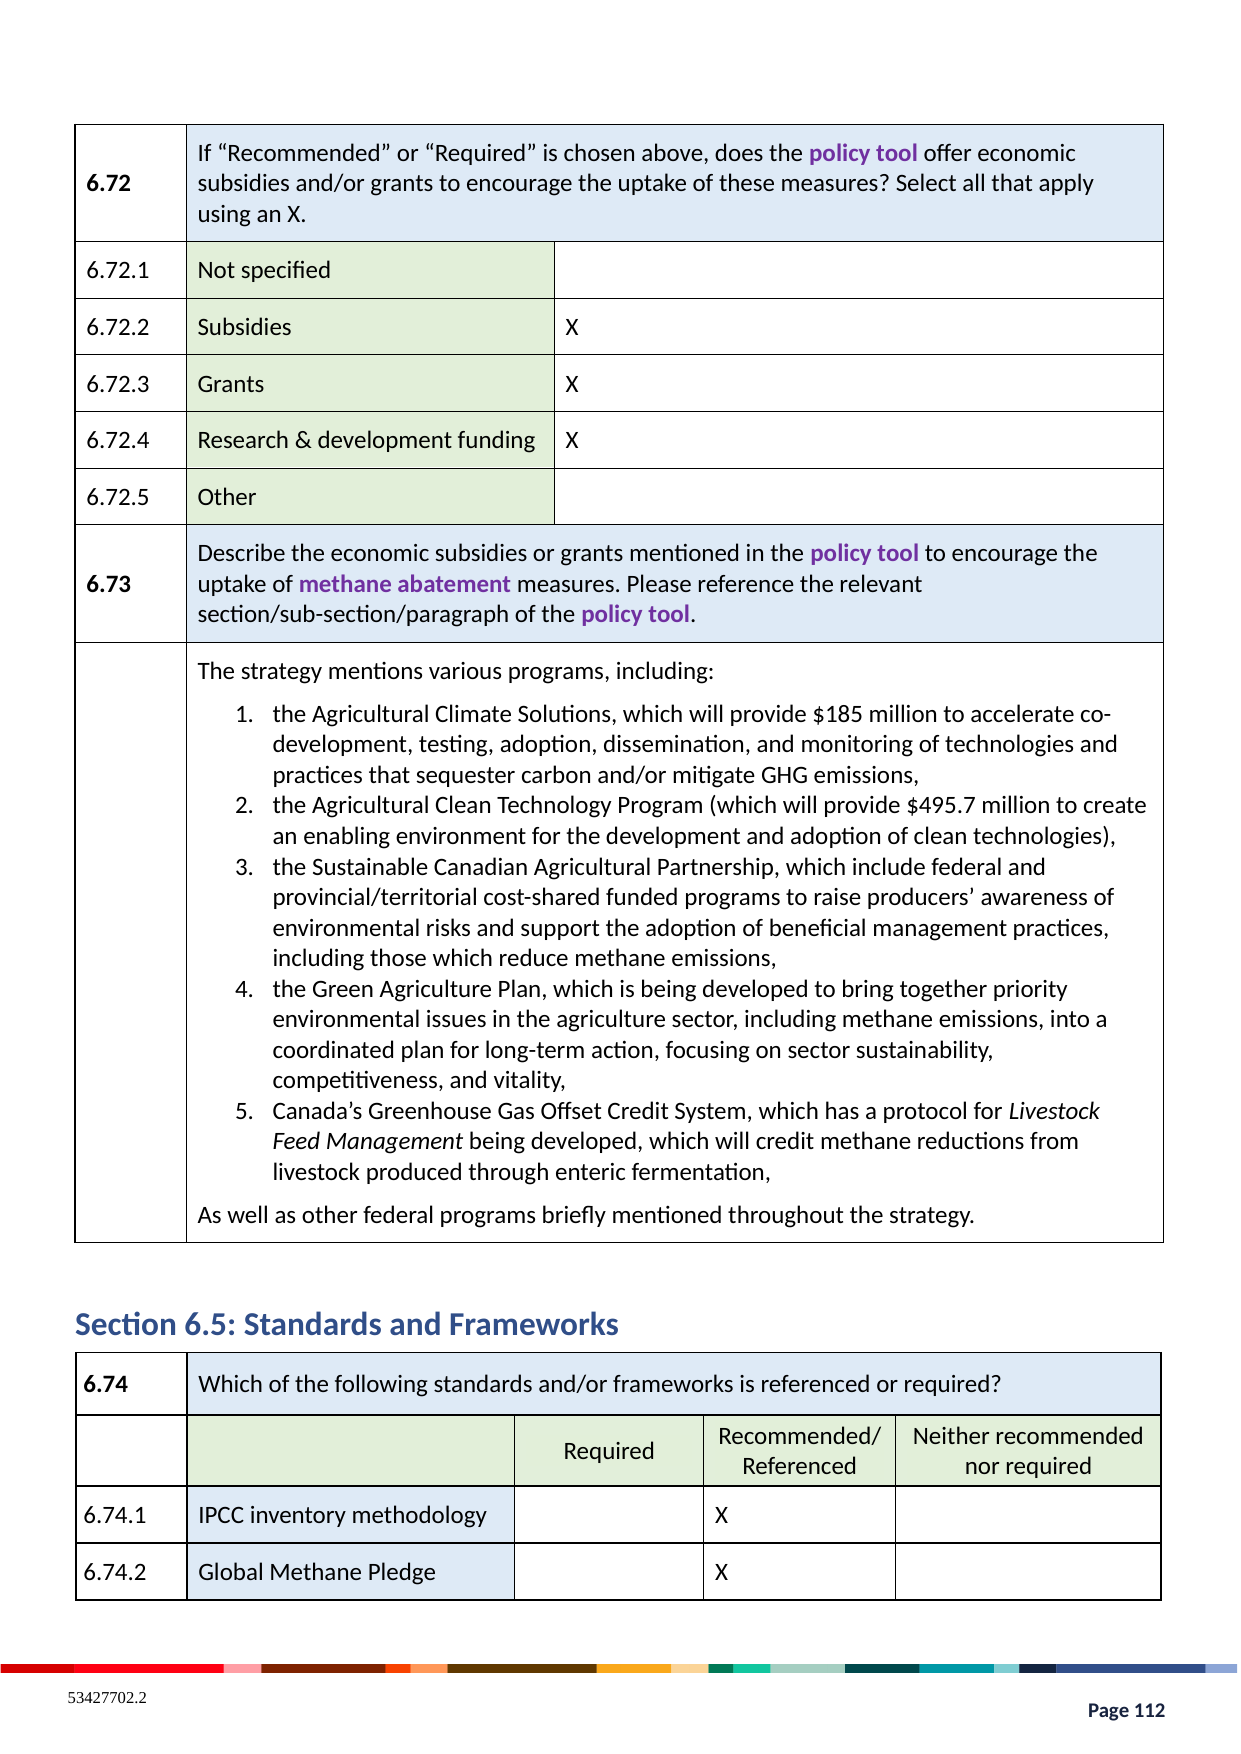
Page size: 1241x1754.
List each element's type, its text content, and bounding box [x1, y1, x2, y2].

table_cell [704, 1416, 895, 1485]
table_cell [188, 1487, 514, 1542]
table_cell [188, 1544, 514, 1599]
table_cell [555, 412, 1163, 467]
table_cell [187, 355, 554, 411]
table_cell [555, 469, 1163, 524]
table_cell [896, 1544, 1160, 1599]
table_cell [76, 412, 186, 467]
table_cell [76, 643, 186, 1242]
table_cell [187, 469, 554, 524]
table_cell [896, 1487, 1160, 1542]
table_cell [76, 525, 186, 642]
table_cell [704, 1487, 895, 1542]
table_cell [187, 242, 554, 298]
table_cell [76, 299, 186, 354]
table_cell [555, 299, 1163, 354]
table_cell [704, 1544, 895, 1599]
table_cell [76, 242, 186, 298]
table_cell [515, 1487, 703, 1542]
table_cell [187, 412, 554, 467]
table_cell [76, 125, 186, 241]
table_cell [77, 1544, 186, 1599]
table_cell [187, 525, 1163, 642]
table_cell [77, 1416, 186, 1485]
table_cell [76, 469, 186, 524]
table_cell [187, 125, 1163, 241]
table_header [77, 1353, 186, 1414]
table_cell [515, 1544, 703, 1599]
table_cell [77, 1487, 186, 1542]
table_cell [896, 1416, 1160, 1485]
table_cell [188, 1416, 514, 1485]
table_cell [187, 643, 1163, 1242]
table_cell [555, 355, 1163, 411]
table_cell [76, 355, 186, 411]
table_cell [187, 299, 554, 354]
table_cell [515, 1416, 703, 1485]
subtitle Section 6.5: Standards and Frameworks [75, 1303, 1165, 1343]
picture [0, 1664, 1236, 1673]
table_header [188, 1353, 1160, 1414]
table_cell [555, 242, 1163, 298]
